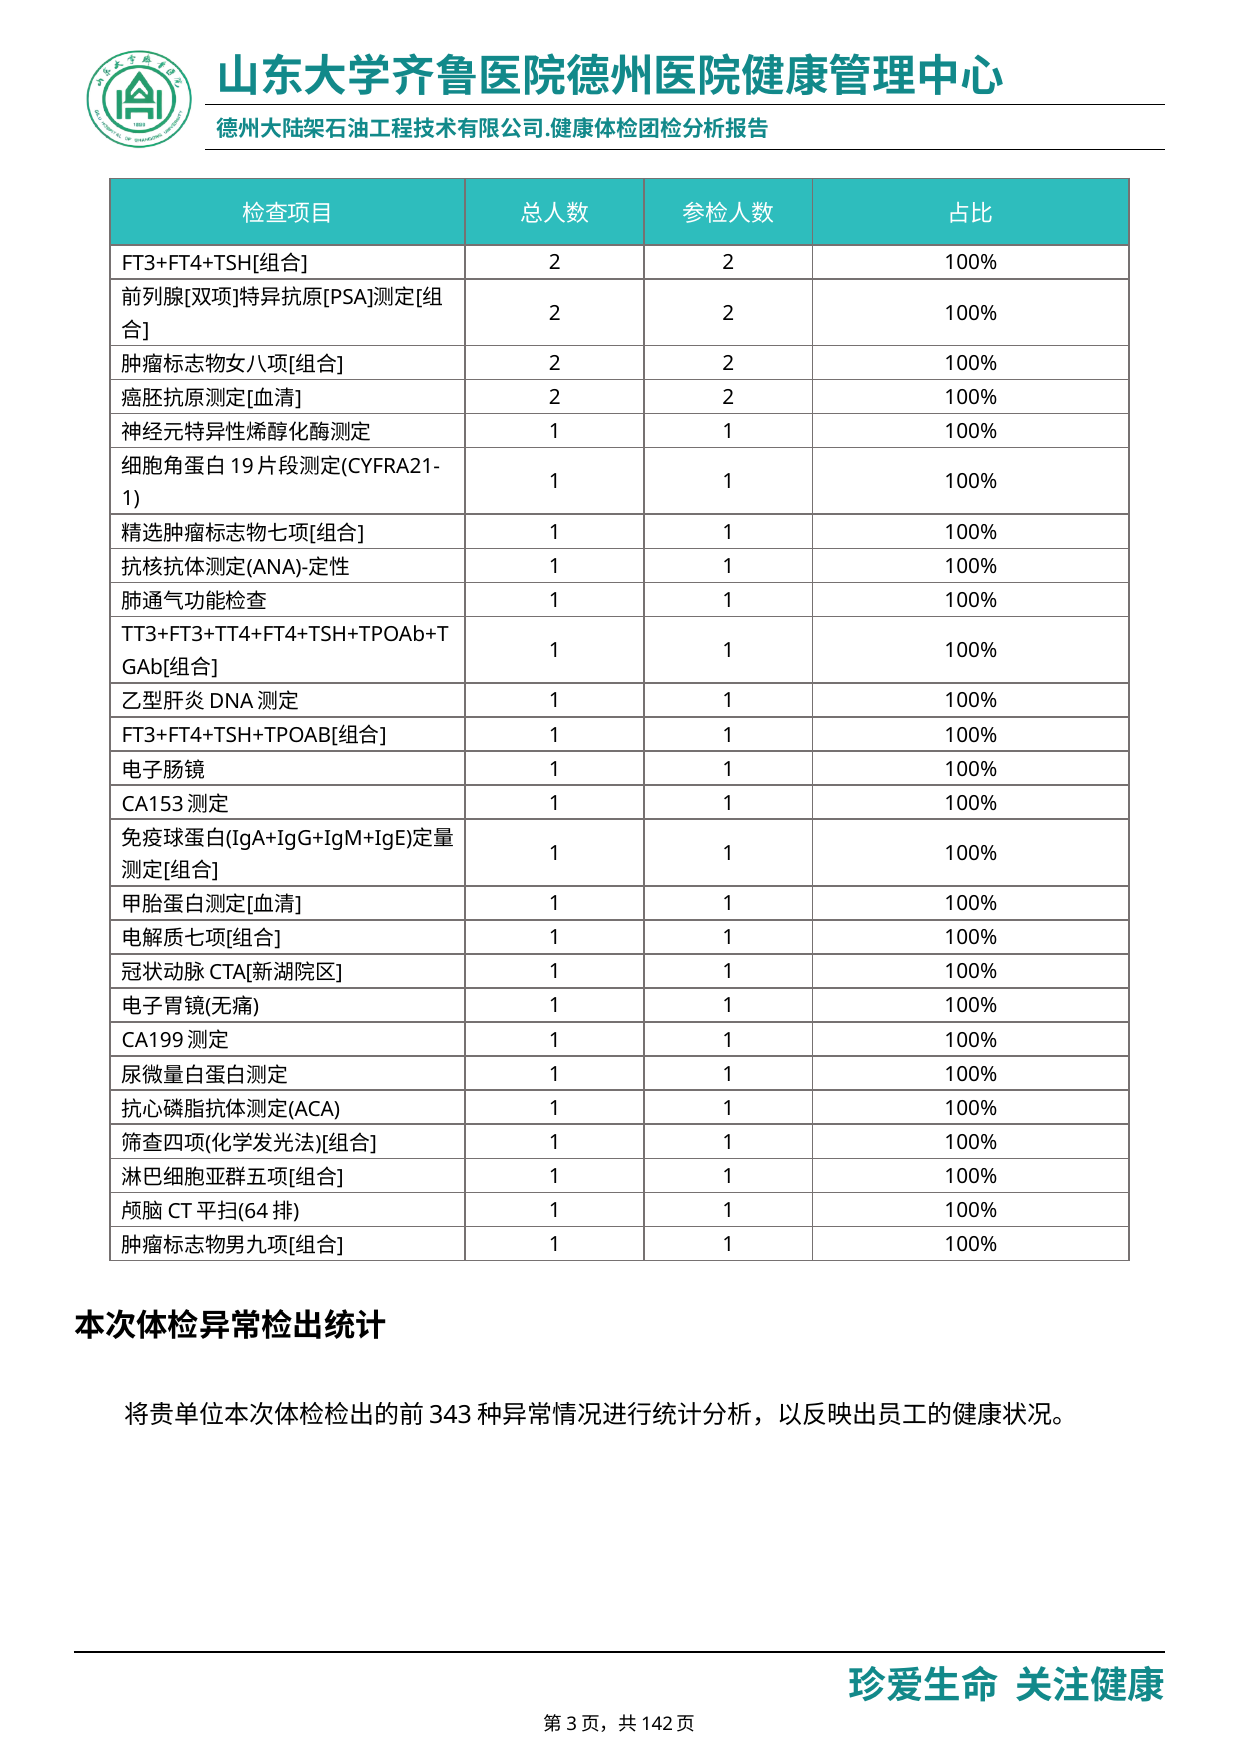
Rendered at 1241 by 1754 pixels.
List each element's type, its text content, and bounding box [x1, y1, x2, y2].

table_cell 100% [813, 380, 1128, 413]
table_cell 1 [645, 1125, 812, 1157]
table_cell 1 [466, 684, 643, 716]
table_cell 100% [813, 684, 1128, 716]
table_cell 1 [466, 786, 643, 818]
table_cell 100% [813, 752, 1128, 784]
table_cell 电子胃镜(无痛) [111, 989, 464, 1021]
table_cell 电解质七项[组合] [111, 921, 464, 953]
table_cell CA199测定 [111, 1023, 464, 1055]
table_cell 1 [466, 414, 643, 447]
table_cell 1 [466, 549, 643, 581]
table_cell 1 [466, 1057, 643, 1089]
table_cell 癌胚抗原测定[血清] [111, 380, 464, 413]
table_cell 1 [466, 752, 643, 784]
table_cell 1 [645, 1159, 812, 1191]
table_cell 100% [813, 1125, 1128, 1157]
table_cell 2 [645, 246, 812, 278]
title 将贵单位本次体检检出的前343种异常情况进行统计分析，以反映出员工的健康状况。 [74, 1380, 1165, 1445]
table_cell 2 [466, 246, 643, 278]
table_cell 1 [645, 1057, 812, 1089]
table_cell 1 [466, 1193, 643, 1226]
table_cell 颅脑CT平扫(64排) [111, 1193, 464, 1226]
table_header 检查项目 [111, 179, 464, 244]
table_cell 淋巴细胞亚群五项[组合] [111, 1159, 464, 1191]
table_cell 100% [813, 448, 1128, 513]
table_cell 1 [466, 921, 643, 953]
table_cell TT3+FT3+TT4+FT4+TSH+TPOAb+TGAb[组合] [111, 617, 464, 682]
table_header 总人数 [466, 179, 643, 244]
table_cell 1 [466, 617, 643, 682]
table_cell 100% [813, 1227, 1128, 1259]
table_cell CA153测定 [111, 786, 464, 818]
table_cell 100% [813, 887, 1128, 919]
table_cell 1 [466, 718, 643, 750]
table_cell 尿微量白蛋白测定 [111, 1057, 464, 1089]
table_cell 2 [645, 346, 812, 379]
table_cell 抗核抗体测定(ANA)-定性 [111, 549, 464, 581]
table_cell 100% [813, 583, 1128, 616]
table_cell 1 [645, 887, 812, 919]
table_cell 100% [813, 414, 1128, 447]
table_cell 1 [466, 820, 643, 885]
table_cell 100% [813, 515, 1128, 547]
table_cell 2 [466, 380, 643, 413]
table_cell 2 [466, 346, 643, 379]
picture [85, 48, 194, 149]
table_cell 肿瘤标志物男九项[组合] [111, 1227, 464, 1259]
table_cell 100% [813, 820, 1128, 885]
table_cell 1 [645, 1091, 812, 1123]
table_cell 肺通气功能检查 [111, 583, 464, 616]
subtitle 本次体检异常检出统计 [74, 1290, 1165, 1355]
table_cell 1 [645, 820, 812, 885]
table_cell FT3+FT4+TSH+TPOAB[组合] [111, 718, 464, 750]
table_cell 100% [813, 1193, 1128, 1226]
table_cell 100% [813, 955, 1128, 987]
table_cell 前列腺[双项]特异抗原[PSA]测定[组合] [111, 280, 464, 344]
table_cell 100% [813, 346, 1128, 379]
table_cell 1 [466, 1159, 643, 1191]
table_cell 筛查四项(化学发光法)[组合] [111, 1125, 464, 1157]
table_cell 1 [466, 583, 643, 616]
table_cell 1 [645, 1023, 812, 1055]
table_cell 细胞角蛋白19片段测定(CYFRA21-1) [111, 448, 464, 513]
table_cell 1 [466, 887, 643, 919]
table_cell 100% [813, 989, 1128, 1021]
table_cell 1 [645, 617, 812, 682]
table_cell 1 [466, 989, 643, 1021]
table_cell 1 [645, 448, 812, 513]
table_cell 1 [645, 549, 812, 581]
table_cell 100% [813, 280, 1128, 344]
table_cell 1 [645, 786, 812, 818]
table_cell 100% [813, 1023, 1128, 1055]
table_header 占比 [813, 179, 1128, 244]
table_header 参检人数 [645, 179, 812, 244]
table_cell 1 [645, 1227, 812, 1259]
table_cell 2 [645, 280, 812, 344]
table_cell 1 [645, 955, 812, 987]
table_cell 100% [813, 246, 1128, 278]
table_cell 100% [813, 1091, 1128, 1123]
table_cell 乙型肝炎DNA测定 [111, 684, 464, 716]
table_cell 神经元特异性烯醇化酶测定 [111, 414, 464, 447]
table_cell 2 [645, 380, 812, 413]
table_cell 1 [466, 1125, 643, 1157]
table_cell 1 [645, 989, 812, 1021]
table_cell 1 [466, 1091, 643, 1123]
table_cell 100% [813, 617, 1128, 682]
table_cell 100% [813, 921, 1128, 953]
table_cell 2 [466, 280, 643, 344]
table_cell 1 [466, 1227, 643, 1259]
table_cell 1 [645, 752, 812, 784]
table_cell 1 [645, 921, 812, 953]
table_cell 电子肠镜 [111, 752, 464, 784]
table_cell 100% [813, 786, 1128, 818]
table_cell 1 [466, 955, 643, 987]
table_cell 肿瘤标志物女八项[组合] [111, 346, 464, 379]
table_cell 1 [645, 583, 812, 616]
table_cell 100% [813, 1159, 1128, 1191]
table_cell 冠状动脉CTA[新湖院区] [111, 955, 464, 987]
table_cell 1 [466, 448, 643, 513]
table_cell 免疫球蛋白(IgA+IgG+IgM+IgE)定量测定[组合] [111, 820, 464, 885]
table_cell 1 [645, 684, 812, 716]
table_cell 1 [645, 515, 812, 547]
table_cell 100% [813, 718, 1128, 750]
table_cell 甲胎蛋白测定[血清] [111, 887, 464, 919]
table_cell 100% [813, 1057, 1128, 1089]
table_cell 100% [813, 549, 1128, 581]
table_cell 抗心磷脂抗体测定(ACA) [111, 1091, 464, 1123]
table_cell FT3+FT4+TSH[组合] [111, 246, 464, 278]
table_cell 1 [645, 414, 812, 447]
table_cell 1 [645, 1193, 812, 1226]
table_cell 1 [645, 718, 812, 750]
table_cell 精选肿瘤标志物七项[组合] [111, 515, 464, 547]
table_cell 1 [466, 1023, 643, 1055]
table_cell 1 [466, 515, 643, 547]
